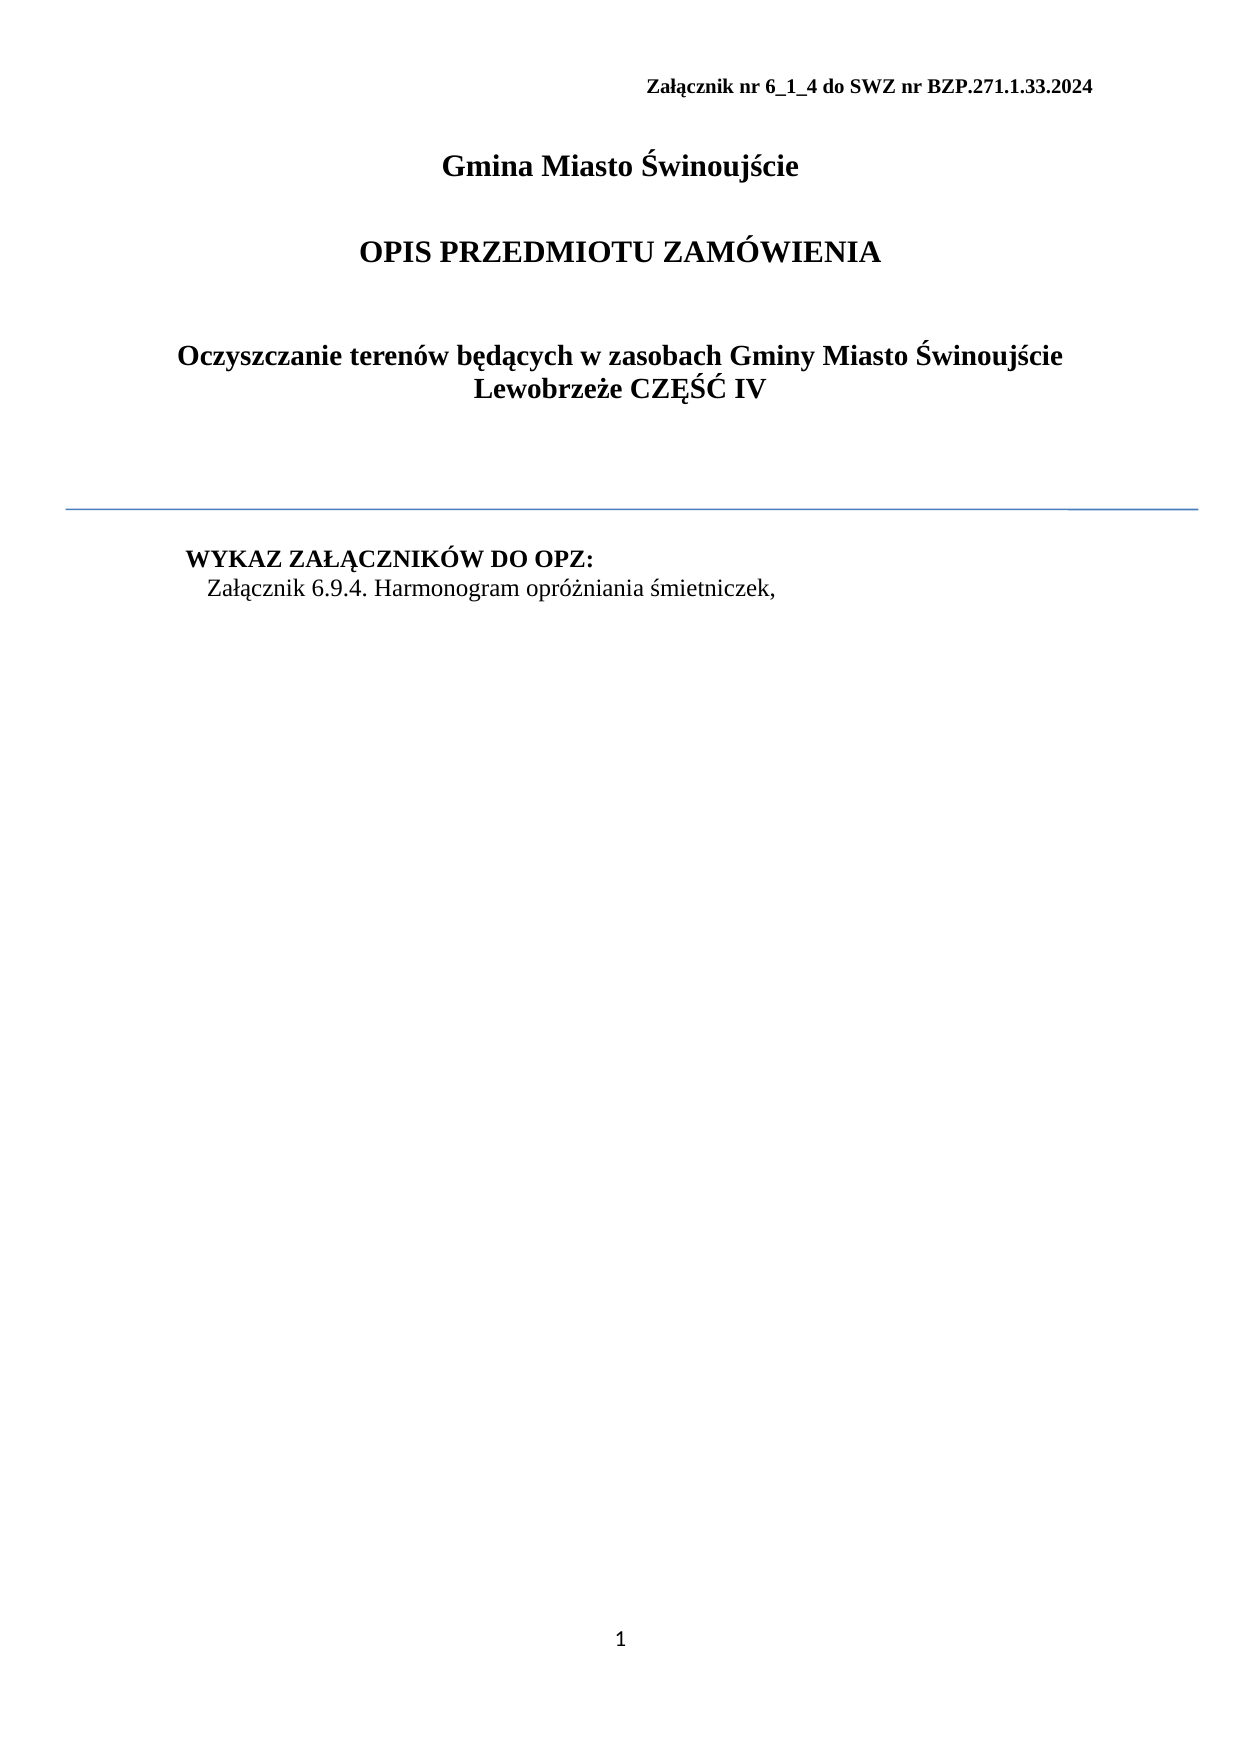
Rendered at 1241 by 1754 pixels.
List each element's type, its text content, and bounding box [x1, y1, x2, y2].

text Załącznik 6.9.4. Harmonogram opróżniania śmietniczek, [148, 573, 1093, 602]
text Oczyszczanie terenów będących w zasobach Gminy Miasto Świnoujście [148, 338, 1093, 371]
text OPIS PRZEDMIOTU ZAMÓWIENIA [148, 234, 1093, 270]
text Gmina Miasto Świnoujście [148, 148, 1093, 183]
text WYKAZ ZAŁĄCZNIKÓW DO OPZ: [185, 544, 1093, 573]
text Lewobrzeże CZĘŚĆ IV [148, 371, 1093, 405]
